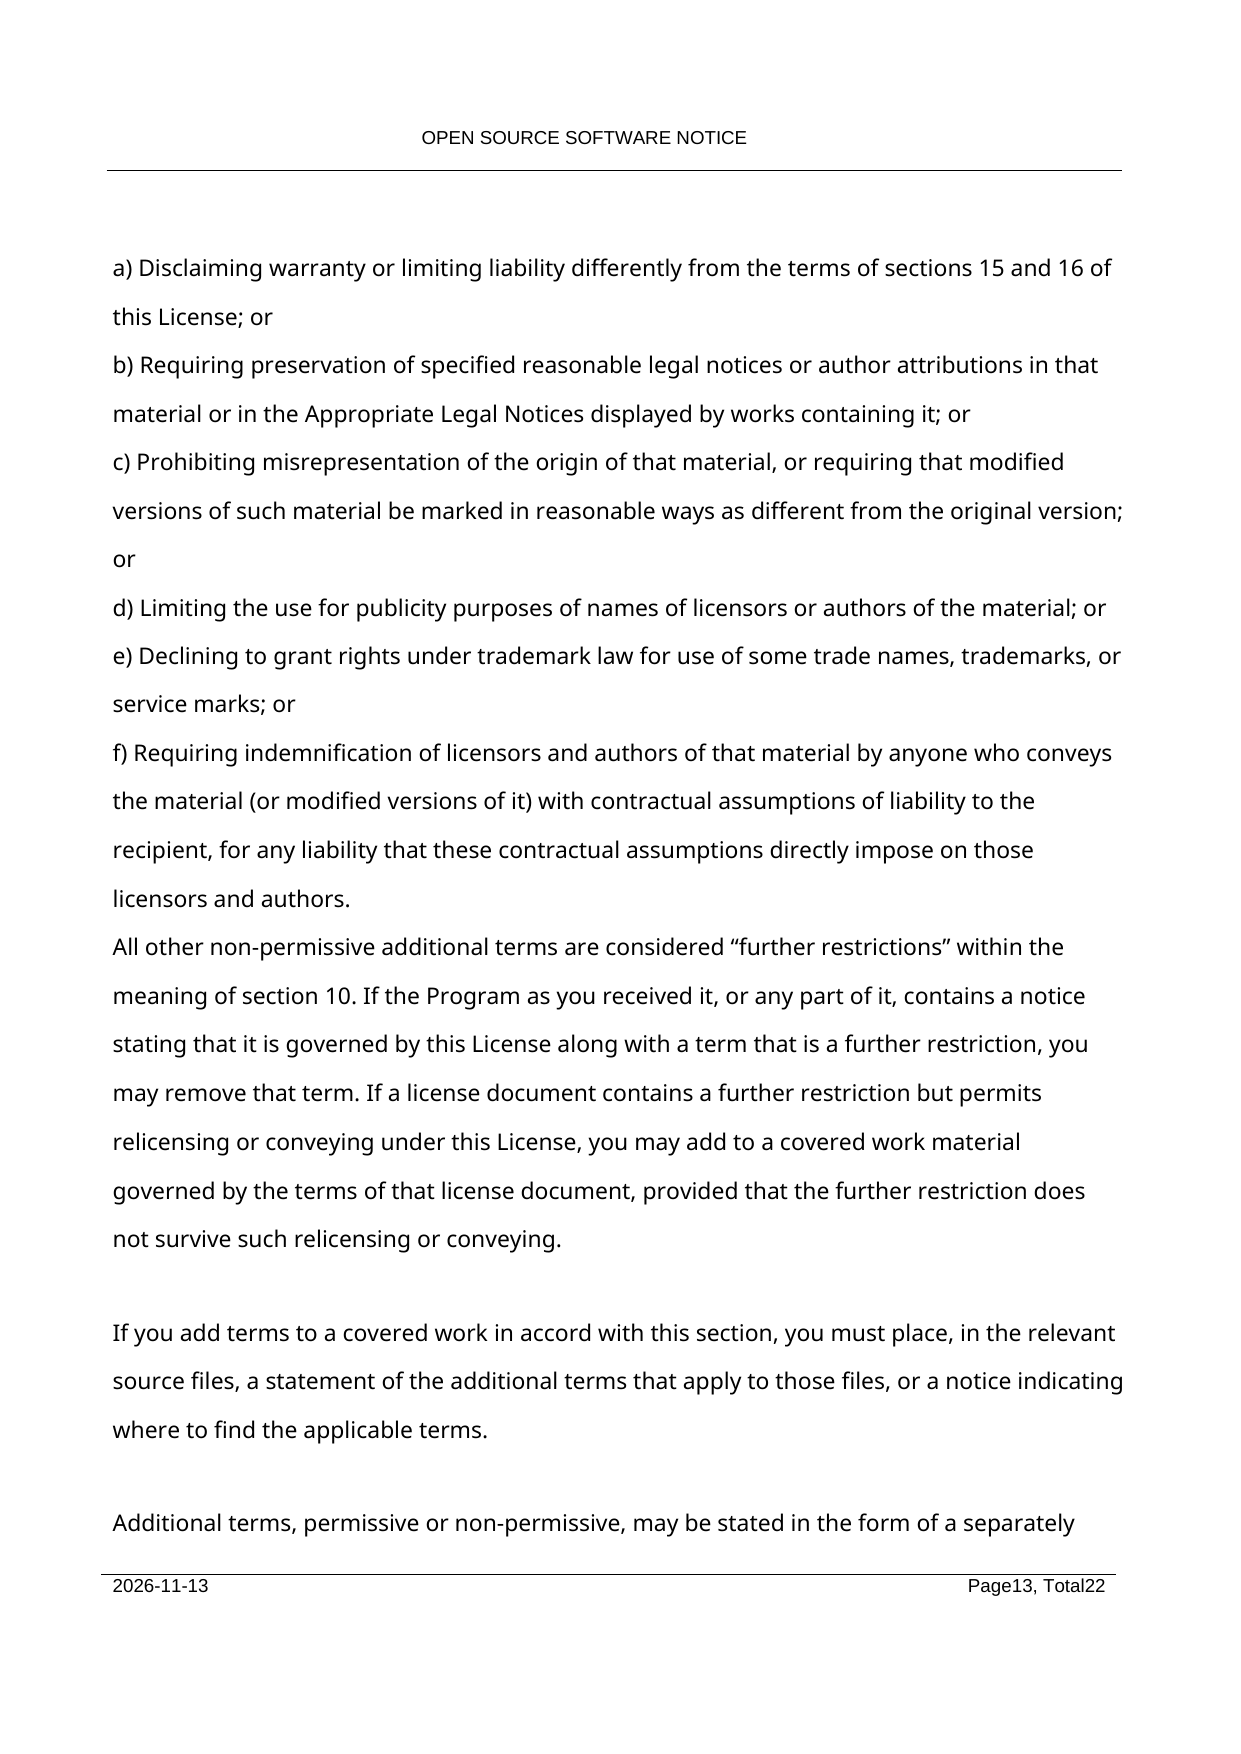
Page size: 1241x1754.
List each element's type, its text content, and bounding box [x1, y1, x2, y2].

text a) Disclaiming warranty or limiting liability differently from the terms of sections 15 and 16 of this License; or [112, 251, 1128, 333]
text f) Requiring indemnification of licensors and authors of that material by anyone who conveys the material (or modified versions of it) with contractual assumptions of liability to the recipient, for any liability that these contractual assumptions directly impose on those licensors and authors. [112, 736, 1128, 914]
text e) Declining to grant rights under trademark law for use of some trade names, trademarks, or service marks; or [112, 639, 1128, 720]
text d) Limiting the use for publicity purposes of names of licensors or authors of the material; or [112, 591, 1128, 623]
text b) Requiring preservation of specified reasonable legal notices or author attributions in that material or in the Appropriate Legal Notices displayed by works containing it; or [112, 348, 1128, 429]
text All other non-permissive additional terms are considered “further restrictions” within the meaning of section 10. If the Program as you received it, or any part of it, contains a notice stating that it is governed by this License along with a term that is a further restriction, you may remove that term. If a license document contains a further restriction but permits relicensing or conveying under this License, you may add to a covered work material governed by the terms of that license document, provided that the further restriction does not survive such relicensing or conveying. [112, 930, 1128, 1255]
text If you add terms to a covered work in accord with this section, you must place, in the relevant source files, a statement of the additional terms that apply to those files, or a notice indicating where to find the applicable terms. [112, 1316, 1128, 1446]
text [112, 1507, 1128, 1539]
text c) Prohibiting misrepresentation of the origin of that material, or requiring that modified versions of such material be marked in reasonable ways as different from the original version; or [112, 445, 1128, 575]
